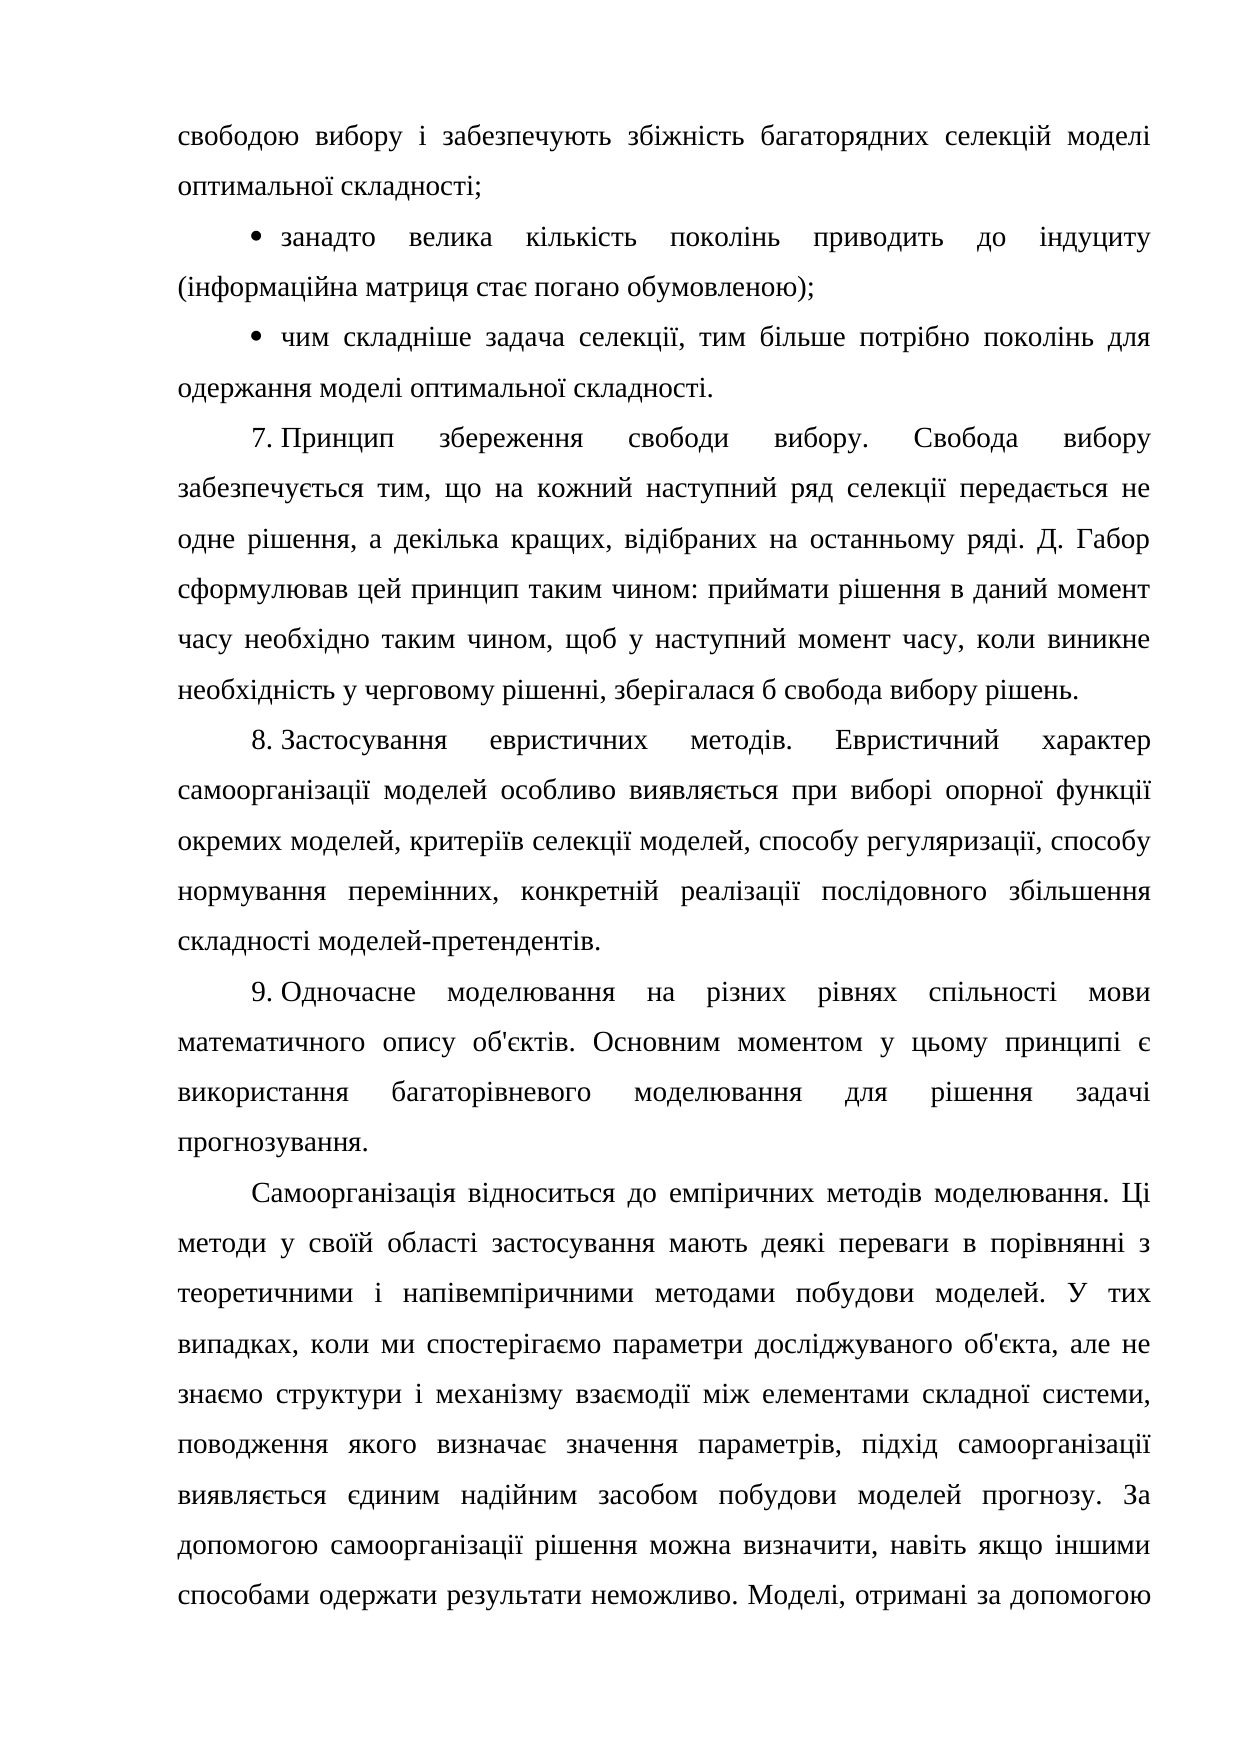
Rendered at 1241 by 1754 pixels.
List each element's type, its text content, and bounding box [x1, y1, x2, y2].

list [177, 118, 1152, 202]
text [177, 1175, 1152, 1611]
list Принцип збереження свободи вибору. Свобода вибору забезпечується тим, що на кожний наступний ряд селекції передається не одне рішення, а декілька кращих, відібраних на останньому ряді. Д. Габор сформулював цей принцип таким чином: приймати рішення в даний момент часу необхідно таким чином, щоб у наступний момент часу, коли виникне необхідність у черговому рішенні, зберігалася б свобода вибору рішень. [177, 420, 1152, 705]
list занадто велика кількість поколінь приводить до індуциту (інформаційна матриця стає погано обумовленою); [177, 219, 1152, 303]
list Застосування евристичних методів. Евристичний характер самоорганізації моделей особливо виявляється при виборі опорної функції окремих моделей, критеріїв селекції моделей, способу регуляризації, способу нормування перемінних, конкретній реалізації послідовного збільшення складності моделей-претендентів. [177, 722, 1152, 957]
list Одночасне моделювання на різних рівнях спільності мови математичного опису об'єктів. Основним моментом у цьому принципі є використання багаторівневого моделювання для рішення задачі прогнозування. [177, 974, 1152, 1158]
list чим складніше задача селекції, тим більше потрібно поколінь для одержання моделі оптимальної складності. [177, 319, 1152, 403]
